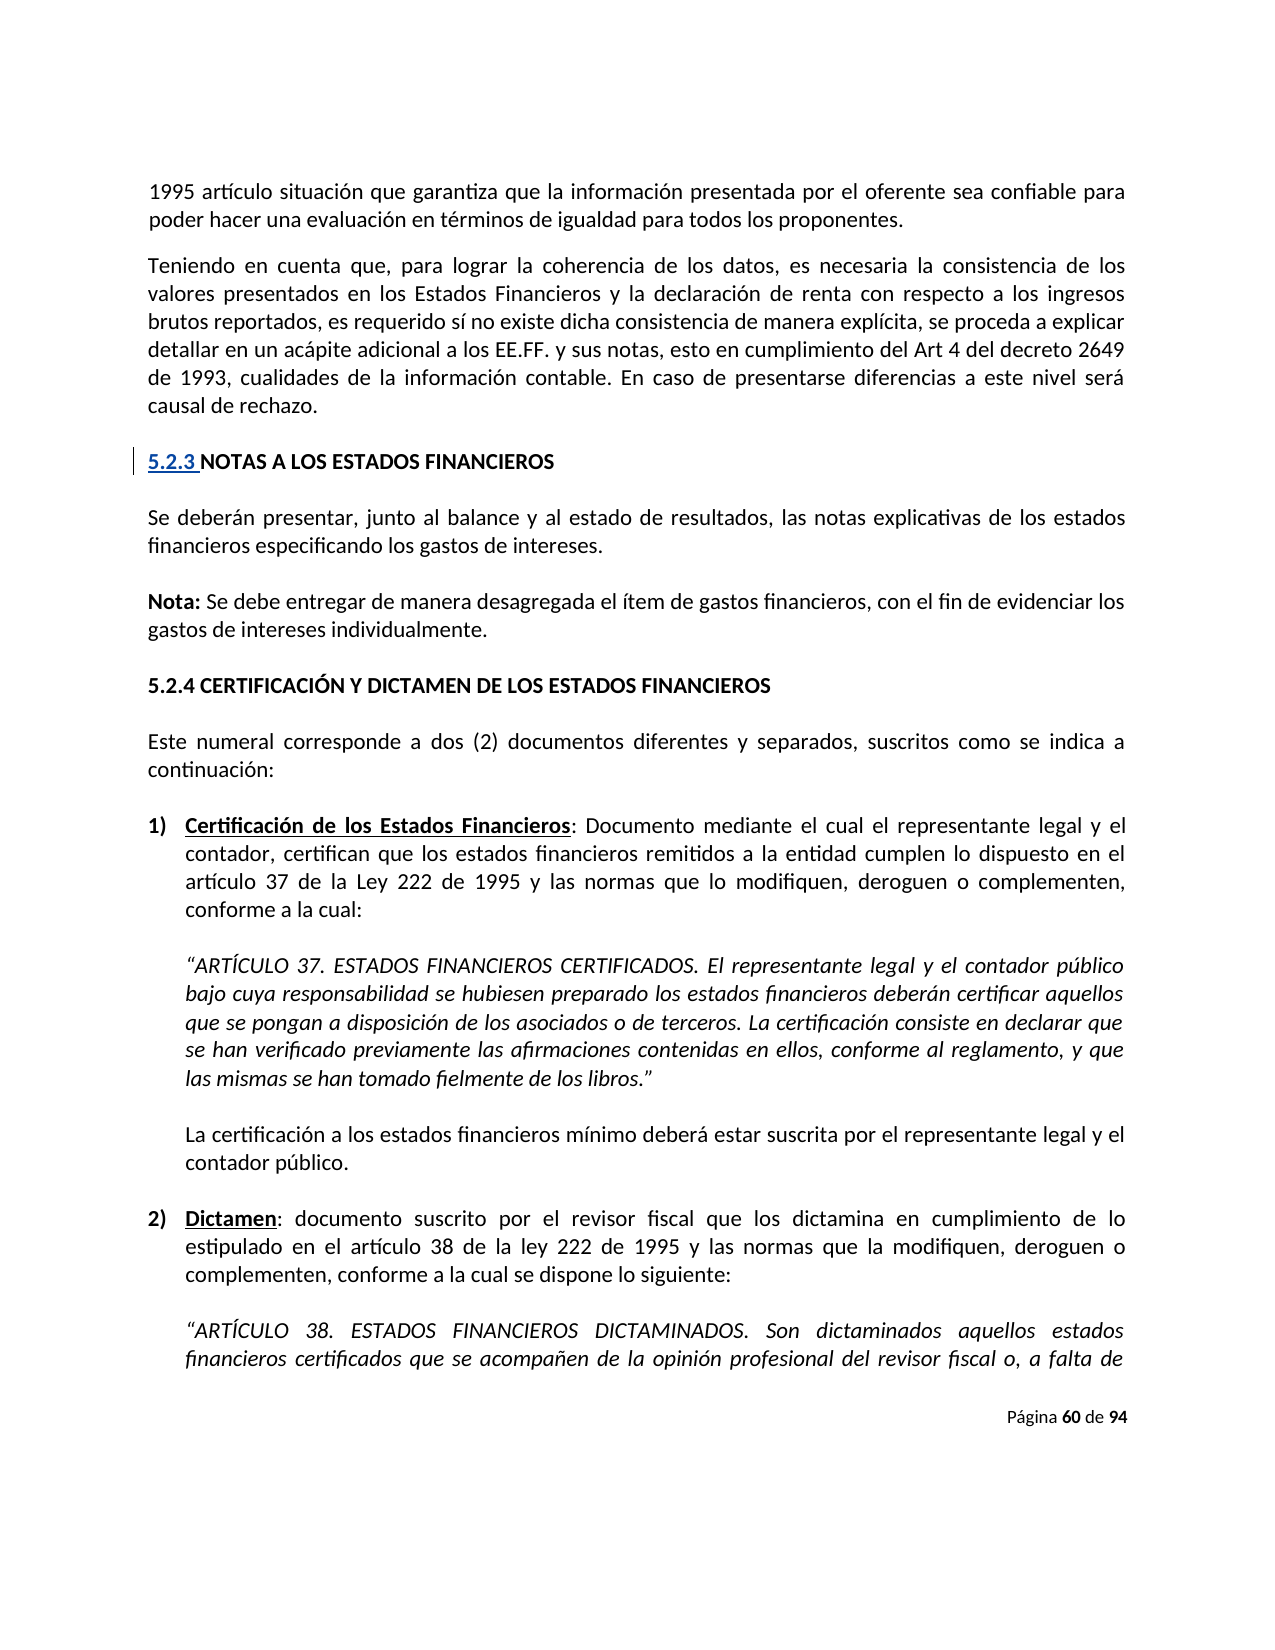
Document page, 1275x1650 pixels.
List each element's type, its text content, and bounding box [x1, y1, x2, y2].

list Dictamen: documento suscrito por el revisor fiscal que los dictamina en cumplimiento de lo estipulado en el artículo 38 de la ley 222 de 1995 y las normas que la modifiquen, deroguen o complementen, conforme a la cual se dispone lo siguiente: [148, 1204, 1127, 1288]
text Teniendo en cuenta que, para lograr la coherencia de los datos, es necesaria la consistencia de los valores presentados en los Estados Financieros y la declaración de renta con respecto a los ingresos brutos reportados, es requerido sí no existe dicha consistencia de manera explícita, se proceda a explicar detallar en un acápite adicional a los EE.FF. y sus notas, esto en cumplimiento del Art 4 del decreto 2649 de 1993, cualidades de la información contable. En caso de presentarse diferencias a este nivel será causal de rechazo. [148, 251, 1127, 419]
text Se deberán presentar, junto al balance y al estado de resultados, las notas explicativas de los estados financieros especificando los gastos de intereses. [148, 503, 1127, 559]
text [148, 177, 1127, 233]
text Nota: Se debe entregar de manera desagregada el ítem de gastos financieros, con el fin de evidenciar los gastos de intereses individualmente. [148, 587, 1127, 643]
subtitle 5.2.4 CERTIFICACIÓN Y DICTAMEN DE LOS ESTADOS FINANCIEROS [148, 671, 1127, 699]
text “ARTÍCULO 37. ESTADOS FINANCIEROS CERTIFICADOS. El representante legal y el contador público bajo cuya responsabilidad se hubiesen preparado los estados financieros deberán certificar aquellos que se pongan a disposición de los asociados o de terceros. La certificación consiste en declarar que se han verificado previamente las afirmaciones contenidas en ellos, conforme al reglamento, y que las mismas se han tomado fielmente de los libros.” [185, 952, 1127, 1092]
text Este numeral corresponde a dos (2) documentos diferentes y separados, suscritos como se indica a continuación: [148, 727, 1127, 783]
subtitle NOTAS A LOS ESTADOS FINANCIEROS [148, 447, 1127, 475]
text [185, 1316, 1127, 1372]
text La certificación a los estados financieros mínimo deberá estar suscrita por el representante legal y el contador público. [185, 1120, 1127, 1176]
list Certificación de los Estados Financieros: Documento mediante el cual el representante legal y el contador, certifican que los estados financieros remitidos a la entidad cumplen lo dispuesto en el artículo 37 de la Ley 222 de 1995 y las normas que lo modifiquen, deroguen o complementen, conforme a la cual: [148, 811, 1127, 923]
